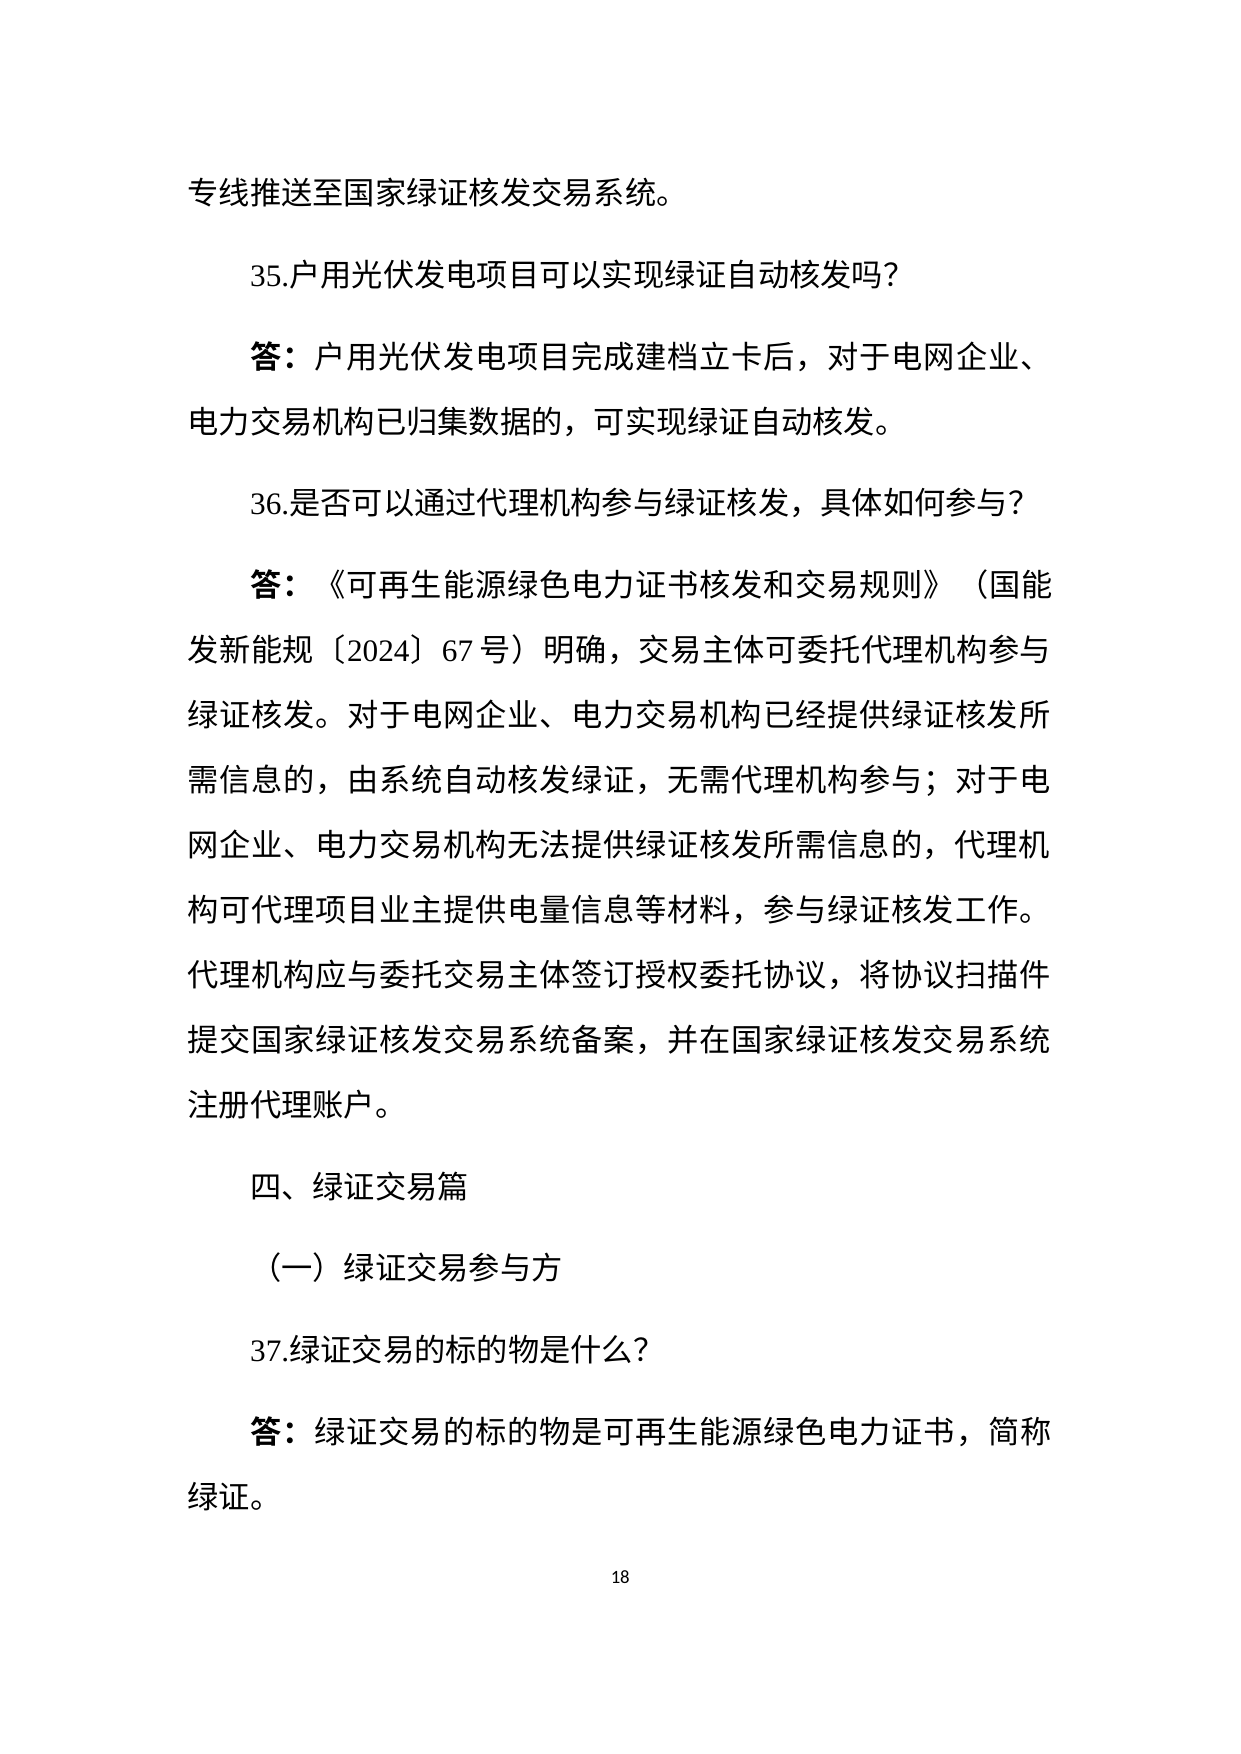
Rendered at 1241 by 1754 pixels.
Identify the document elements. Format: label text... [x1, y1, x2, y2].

text （一）绿证交易参与方 [187, 1234, 1053, 1299]
text 答：户用光伏发电项目完成建档立卡后，对于电网企业、电力交易机构已归集数据的，可实现绿证自动核发。 [187, 322, 1053, 452]
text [187, 159, 1053, 224]
list 是否可以通过代理机构参与绿证核发，具体如何参与？ [187, 469, 1053, 534]
text 答：绿证交易的标的物是可再生能源绿色电力证书，简称绿证。 [187, 1397, 1053, 1527]
list 户用光伏发电项目可以实现绿证自动核发吗？ [187, 240, 1053, 305]
text 四、绿证交易篇 [187, 1152, 1053, 1217]
text 答：《可再生能源绿色电力证书核发和交易规则》（国能发新能规〔2024〕67号）明确，交易主体可委托代理机构参与绿证核发。对于电网企业、电力交易机构已经提供绿证核发所需信息的，由系统自动核发绿证，无需代理机构参与；对于电网企业、电力交易机构无法提供绿证核发所需信息的，代理机构可代理项目业主提供电量信息等材料，参与绿证核发工作。代理机构应与委托交易主体签订授权委托协议，将协议扫描件提交国家绿证核发交易系统备案，并在国家绿证核发交易系统注册代理账户。 [187, 550, 1053, 1135]
list 绿证交易的标的物是什么？ [187, 1315, 1053, 1380]
